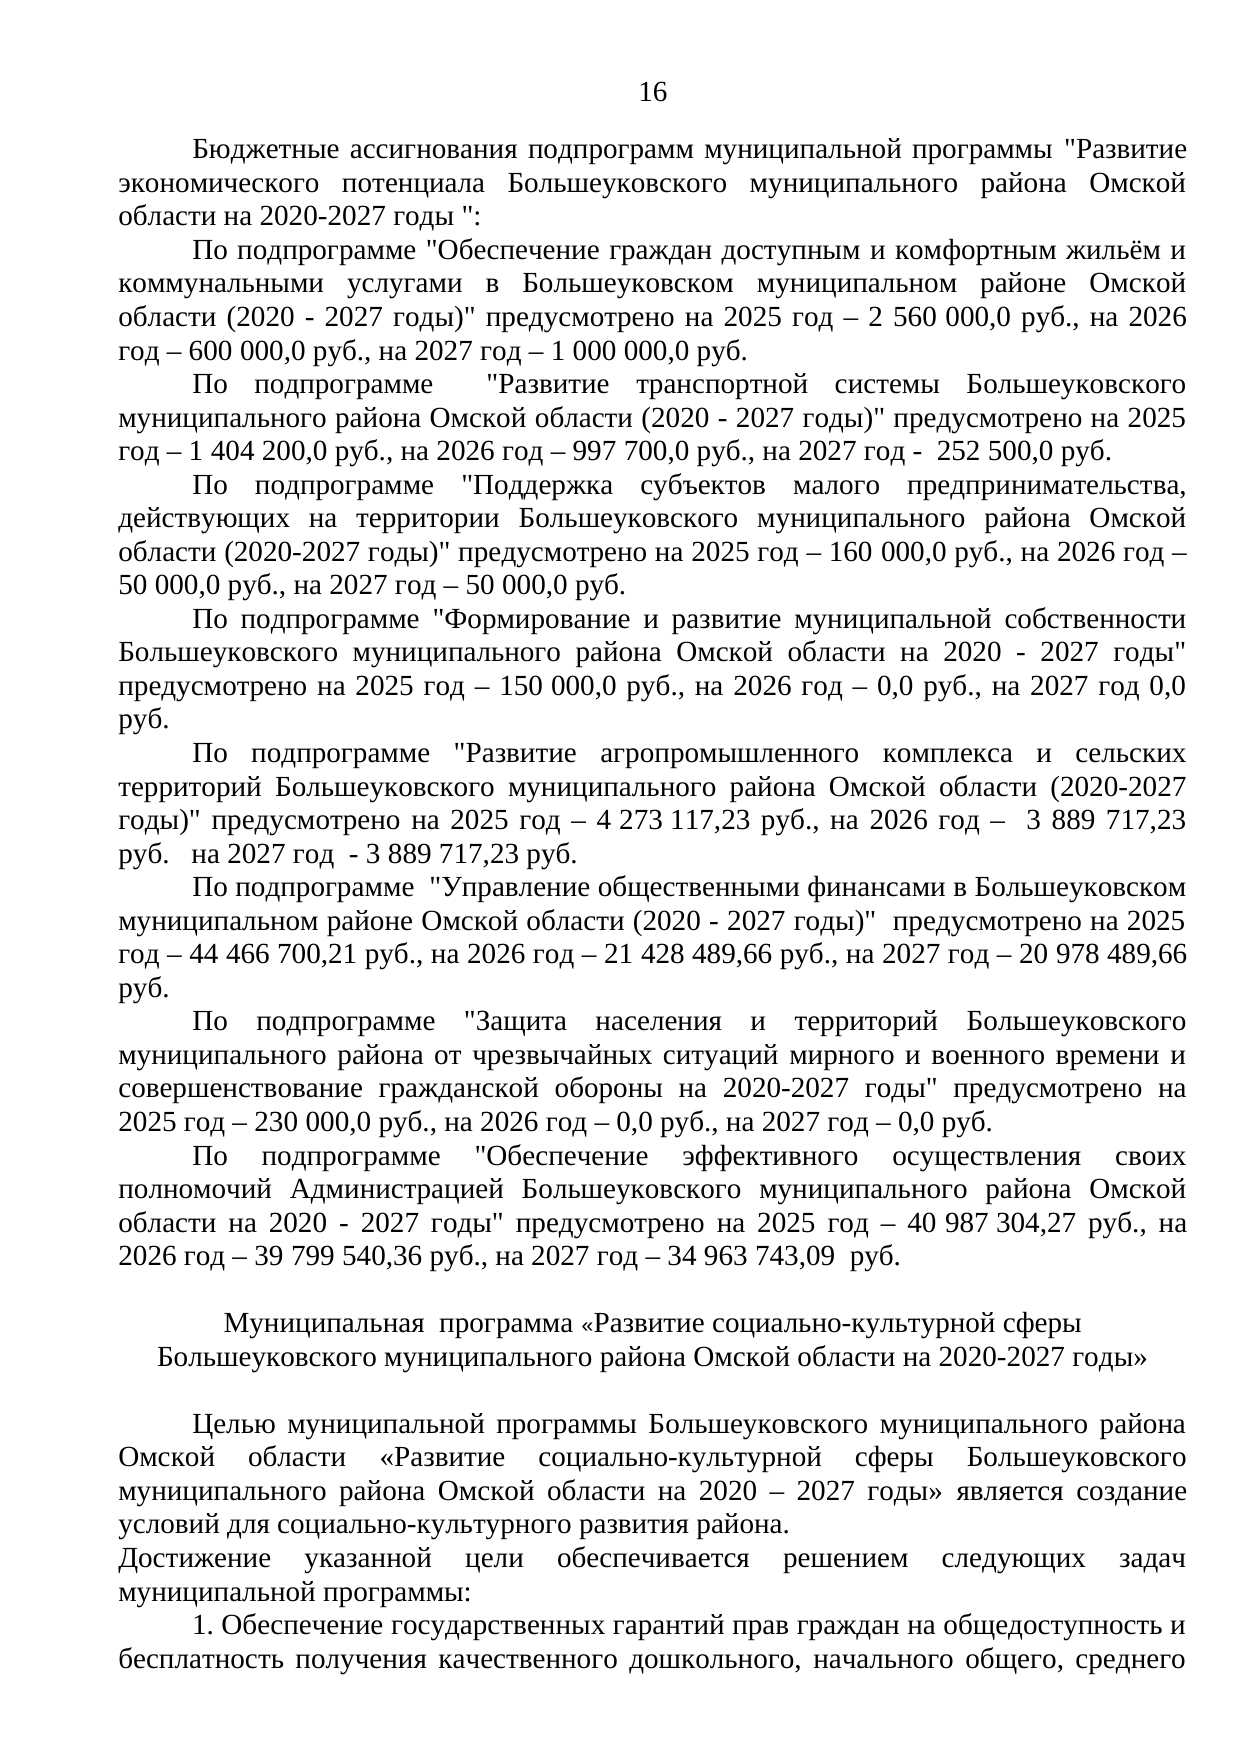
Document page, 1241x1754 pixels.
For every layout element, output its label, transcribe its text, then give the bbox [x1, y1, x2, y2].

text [118, 1607, 1187, 1674]
text По подпрограмме "Формирование и развитие муниципальной собственности Большеуковского муниципального района Омской области на 2020 - 2027 годы" предусмотрено на 2025 год – 150 000,0 руб., на 2026 год – 0,0 руб., на 2027 год 0,0 руб. [118, 601, 1187, 735]
text По подпрограмме "Поддержка субъектов малого предпринимательства, действующих на территории Большеуковского муниципального района Омской области (2020-2027 годы)" предусмотрено на 2025 год – 160 000,0 руб., на 2026 год – 50 000,0 руб., на 2027 год – 50 000,0 руб. [118, 467, 1187, 601]
text Целью муниципальной программы Большеуковского муниципального района Омской области «Развитие социально-культурной сферы Большеуковского муниципального района Омской области на 2020 – 2027 годы» является создание условий для социально-культурного развития района. [118, 1406, 1187, 1540]
text Бюджетные ассигнования подпрограмм муниципальной программы "Развитие экономического потенциала Большеуковского муниципального района Омской области на 2020-2027 годы ": [118, 131, 1187, 232]
text По подпрограмме "Управление общественными финансами в Большеуковском муниципальном районе Омской области (2020 - 2027 годы)" предусмотрено на 2025 год – 44 466 700,21 руб., на 2026 год – 21 428 489,66 руб., на 2027 год – 20 978 489,66 руб. [118, 869, 1187, 1003]
text По подпрограмме "Обеспечение граждан доступным и комфортным жильём и коммунальными услугами в Большеуковском муниципальном районе Омской области (2020 - 2027 годы)" предусмотрено на 2025 год – 2 560 000,0 руб., на 2026 год – 600 000,0 руб., на 2027 год – 1 000 000,0 руб. [118, 232, 1187, 366]
text По подпрограмме "Обеспечение эффективного осуществления своих полномочий Администрацией Большеуковского муниципального района Омской области на 2020 - 2027 годы" предусмотрено на 2025 год – 40 987 304,27 руб., на 2026 год – 39 799 540,36 руб., на 2027 год – 34 963 743,09 руб. [118, 1138, 1187, 1272]
text По подпрограмме "Развитие транспортной системы Большеуковского муниципального района Омской области (2020 - 2027 годы)" предусмотрено на 2025 год – 1 404 200,0 руб., на 2026 год – 997 700,0 руб., на 2027 год - 252 500,0 руб. [118, 366, 1187, 467]
text Достижение указанной цели обеспечивается решением следующих задач муниципальной программы: [118, 1540, 1187, 1607]
text По подпрограмме "Защита населения и территорий Большеуковского муниципального района от чрезвычайных ситуаций мирного и военного времени и совершенствование гражданской обороны на 2020-2027 годы" предусмотрено на 2025 год – 230 000,0 руб., на 2026 год – 0,0 руб., на 2027 год – 0,0 руб. [118, 1003, 1187, 1138]
text По подпрограмме "Развитие агропромышленного комплекса и сельских территорий Большеуковского муниципального района Омской области (2020-2027 годы)" предусмотрено на 2025 год – 4 273 117,23 руб., на 2026 год – 3 889 717,23 руб. на 2027 год - 3 889 717,23 руб. [118, 735, 1187, 869]
text Муниципальная программа «Развитие социально-культурной сферы Большеуковского муниципального района Омской области на 2020-2027 годы» [118, 1305, 1187, 1372]
